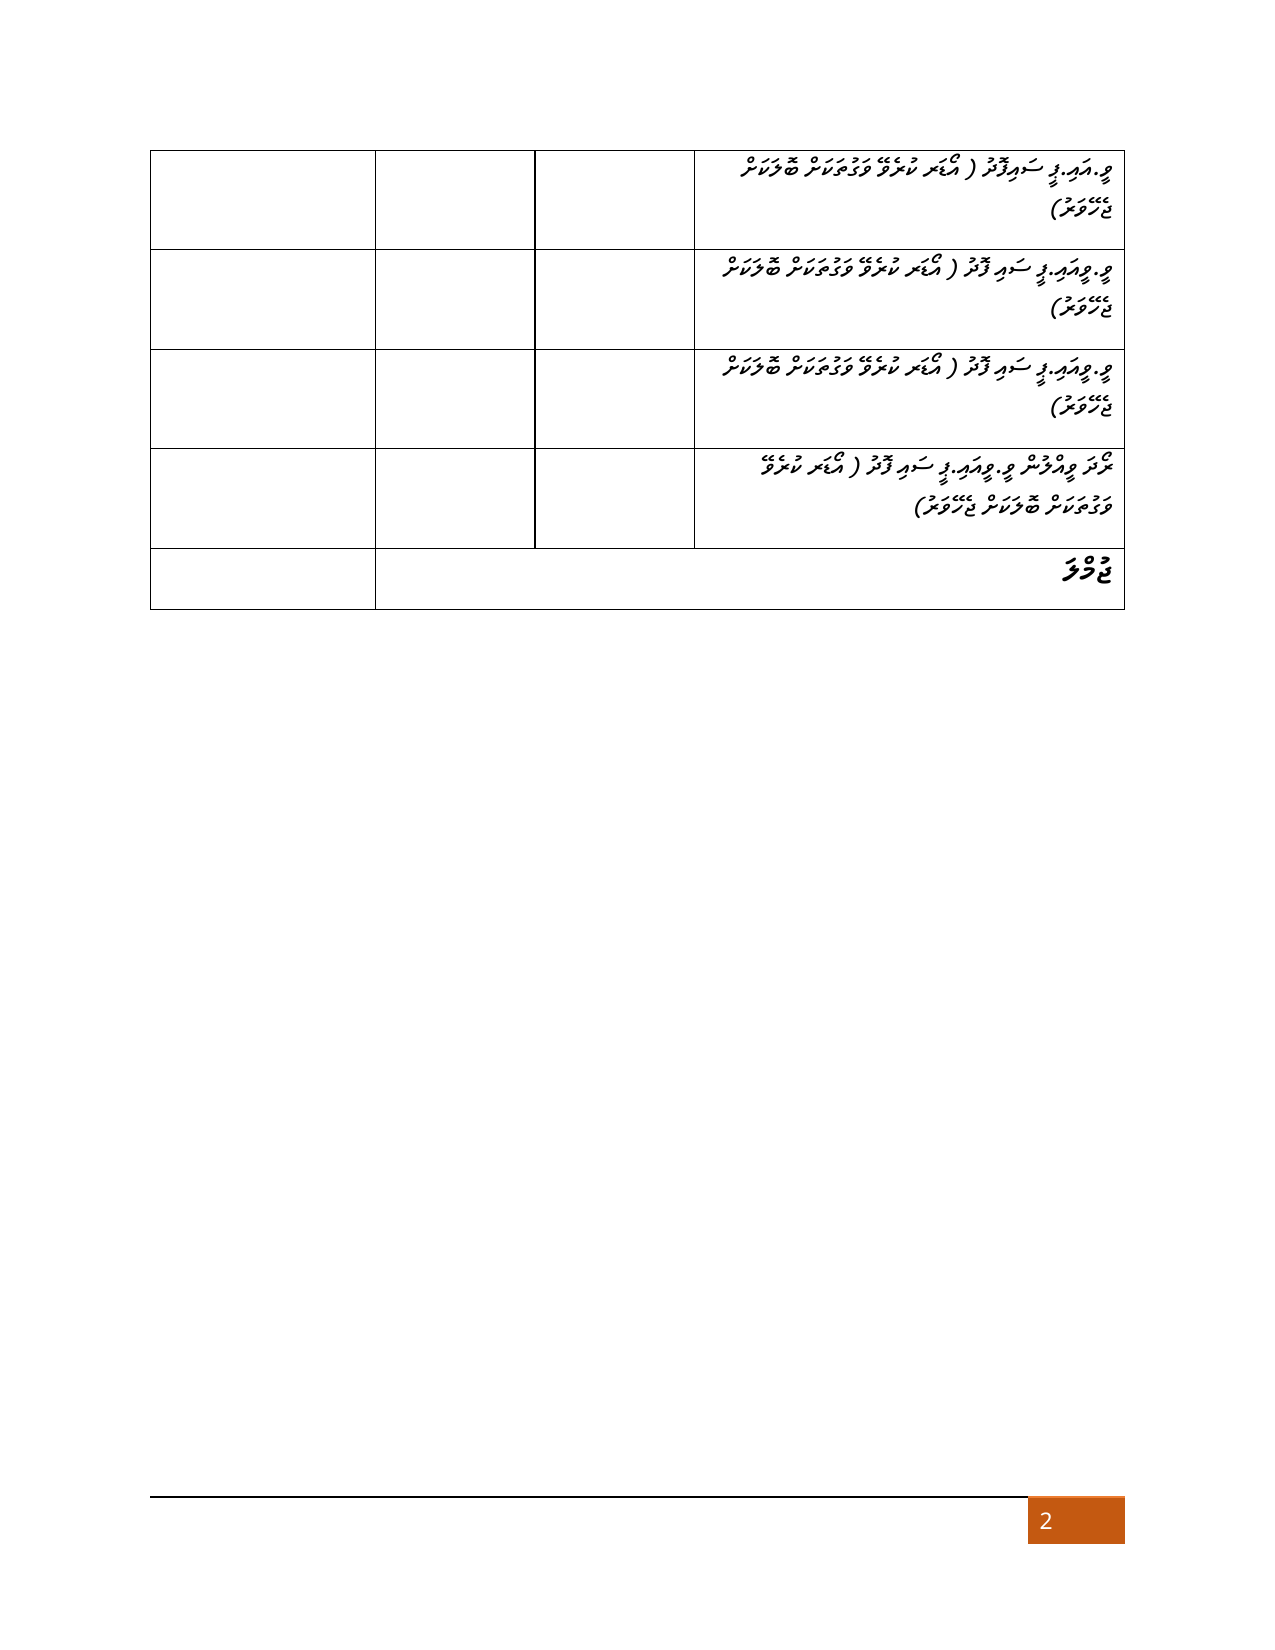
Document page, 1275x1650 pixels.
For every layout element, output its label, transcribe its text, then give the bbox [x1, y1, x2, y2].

table_cell [151, 549, 375, 608]
table_cell [151, 350, 375, 448]
table_cell [536, 151, 694, 249]
table_cell [376, 449, 534, 547]
table_cell ޖުމްލަ [376, 549, 1124, 608]
table_cell [536, 449, 694, 547]
table_cell [536, 350, 694, 448]
table_cell ވީ.ވީއައި.ޕީ ސައި ފޮދު ( އޯޑަރ ކުރެވޭ ވަގުތަކަށް ބޮލަކަށް ޖެހޭވަރު) [695, 350, 1124, 448]
table_cell ވީ.އައި.ޕީ ސައިފޮދު ( އޯޑަރ ކުރެވޭ ވަގުތަކަށް ބޮލަކަށް ޖެހޭވަރު) [695, 151, 1124, 249]
table_cell [151, 250, 375, 349]
table_cell [536, 250, 694, 349]
table_cell [376, 350, 534, 448]
table_cell [151, 151, 375, 249]
table_cell ވީ.ވީއައި.ޕީ ސައި ފޮދު ( އޯޑަރ ކުރެވޭ ވަގުތަކަށް ބޮލަކަށް ޖެހޭވަރު) [695, 250, 1124, 349]
table_cell [151, 449, 375, 547]
table_cell ރޯދަ ވީއްލުން ވީ.ވީއައި.ޕީ ސައި ފޮދު ( އޯޑަރ ކުރެވޭ ވަގުތަކަށް ބޮލަކަށް ޖެހޭވަރު) [695, 449, 1124, 547]
table_cell [376, 250, 534, 349]
table_cell [376, 151, 534, 249]
